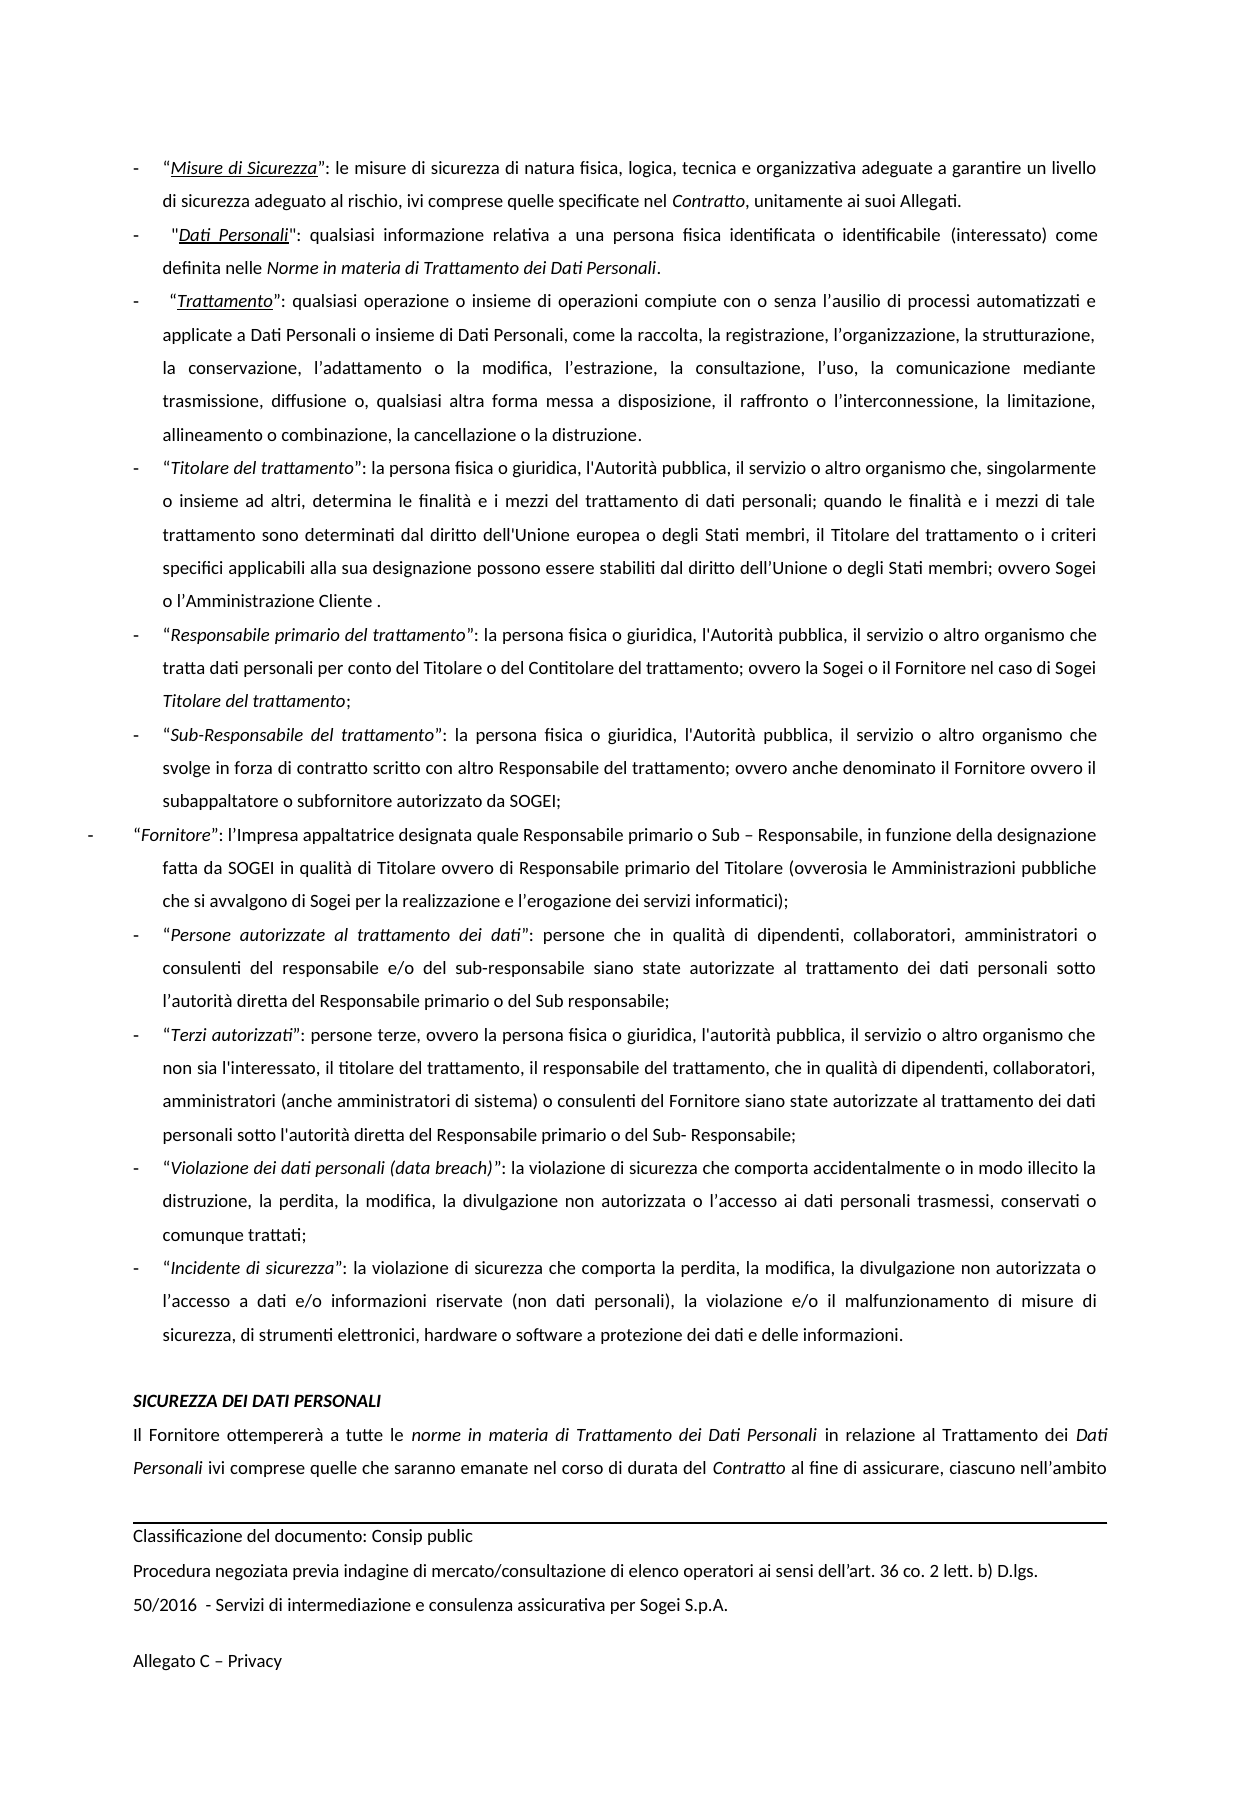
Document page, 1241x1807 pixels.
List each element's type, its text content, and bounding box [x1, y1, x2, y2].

list “Fornitore”: l’Impresa appaltatrice designata quale Responsabile primario o Sub – Responsabile, in funzione della designazione fatta da SOGEI in qualità di Titolare ovvero di Responsabile primario del Titolare (ovverosia le Amministrazioni pubbliche che si avvalgono di Sogei per la realizzazione e l’erogazione dei servizi informatici); [87, 814, 1098, 914]
list “Titolare del trattamento”: la persona fisica o giuridica, l'Autorità pubblica, il servizio o altro organismo che, singolarmente o insieme ad altri, determina le finalità e i mezzi del trattamento di dati personali; quando le finalità e i mezzi di tale trattamento sono determinati dal diritto dell'Unione europea o degli Stati membri, il Titolare del trattamento o i criteri specifici applicabili alla sua designazione possono essere stabiliti dal diritto dell’Unione o degli Stati membri; ovvero Sogei o l’Amministrazione Cliente . [133, 448, 1098, 614]
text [133, 1414, 1107, 1481]
list “Misure di Sicurezza”: le misure di sicurezza di natura fisica, logica, tecnica e organizzativa adeguate a garantire un livello di sicurezza adeguato al rischio, ivi comprese quelle specificate nel Contratto, unitamente ai suoi Allegati. [133, 148, 1098, 214]
list “Persone autorizzate al trattamento dei dati”: persone che in qualità di dipendenti, collaboratori, amministratori o consulenti del responsabile e/o del sub-responsabile siano state autorizzate al trattamento dei dati personali sotto l’autorità diretta del Responsabile primario o del Sub responsabile; [133, 914, 1098, 1014]
text SICUREZZA DEI DATI PERSONALI [133, 1381, 1107, 1414]
list "Dati Personali": qualsiasi informazione relativa a una persona fisica identificata o identificabile (interessato) come definita nelle Norme in materia di Trattamento dei Dati Personali. [133, 214, 1098, 281]
list “Incidente di sicurezza”: la violazione di sicurezza che comporta la perdita, la modifica, la divulgazione non autorizzata o l’accesso a dati e/o informazioni riservate (non dati personali), la violazione e/o il malfunzionamento di misure di sicurezza, di strumenti elettronici, hardware o software a protezione dei dati e delle informazioni. [133, 1248, 1098, 1348]
list “Sub-Responsabile del trattamento”: la persona fisica o giuridica, l'Autorità pubblica, il servizio o altro organismo che svolge in forza di contratto scritto con altro Responsabile del trattamento; ovvero anche denominato il Fornitore ovvero il subappaltatore o subfornitore autorizzato da SOGEI; [133, 714, 1098, 814]
list “Terzi autorizzati”: persone terze, ovvero la persona fisica o giuridica, l'autorità pubblica, il servizio o altro organismo che non sia l'interessato, il titolare del trattamento, il responsabile del trattamento, che in qualità di dipendenti, collaboratori, amministratori (anche amministratori di sistema) o consulenti del Fornitore siano state autorizzate al trattamento dei dati personali sotto l'autorità diretta del Responsabile primario o del Sub- Responsabile; [133, 1014, 1098, 1148]
list “Violazione dei dati personali (data breach)”: la violazione di sicurezza che comporta accidentalmente o in modo illecito la distruzione, la perdita, la modifica, la divulgazione non autorizzata o l’accesso ai dati personali trasmessi, conservati o comunque trattati; [133, 1148, 1098, 1248]
list “Responsabile primario del trattamento”: la persona fisica o giuridica, l'Autorità pubblica, il servizio o altro organismo che tratta dati personali per conto del Titolare o del Contitolare del trattamento; ovvero la Sogei o il Fornitore nel caso di Sogei Titolare del trattamento; [133, 614, 1098, 714]
list “Trattamento”: qualsiasi operazione o insieme di operazioni compiute con o senza l’ausilio di processi automatizzati e applicate a Dati Personali o insieme di Dati Personali, come la raccolta, la registrazione, l’organizzazione, la strutturazione, la conservazione, l’adattamento o la modifica, l’estrazione, la consultazione, l’uso, la comunicazione mediante trasmissione, diffusione o, qualsiasi altra forma messa a disposizione, il raffronto o l’interconnessione, la limitazione, allineamento o combinazione, la cancellazione o la distruzione. [133, 281, 1098, 448]
